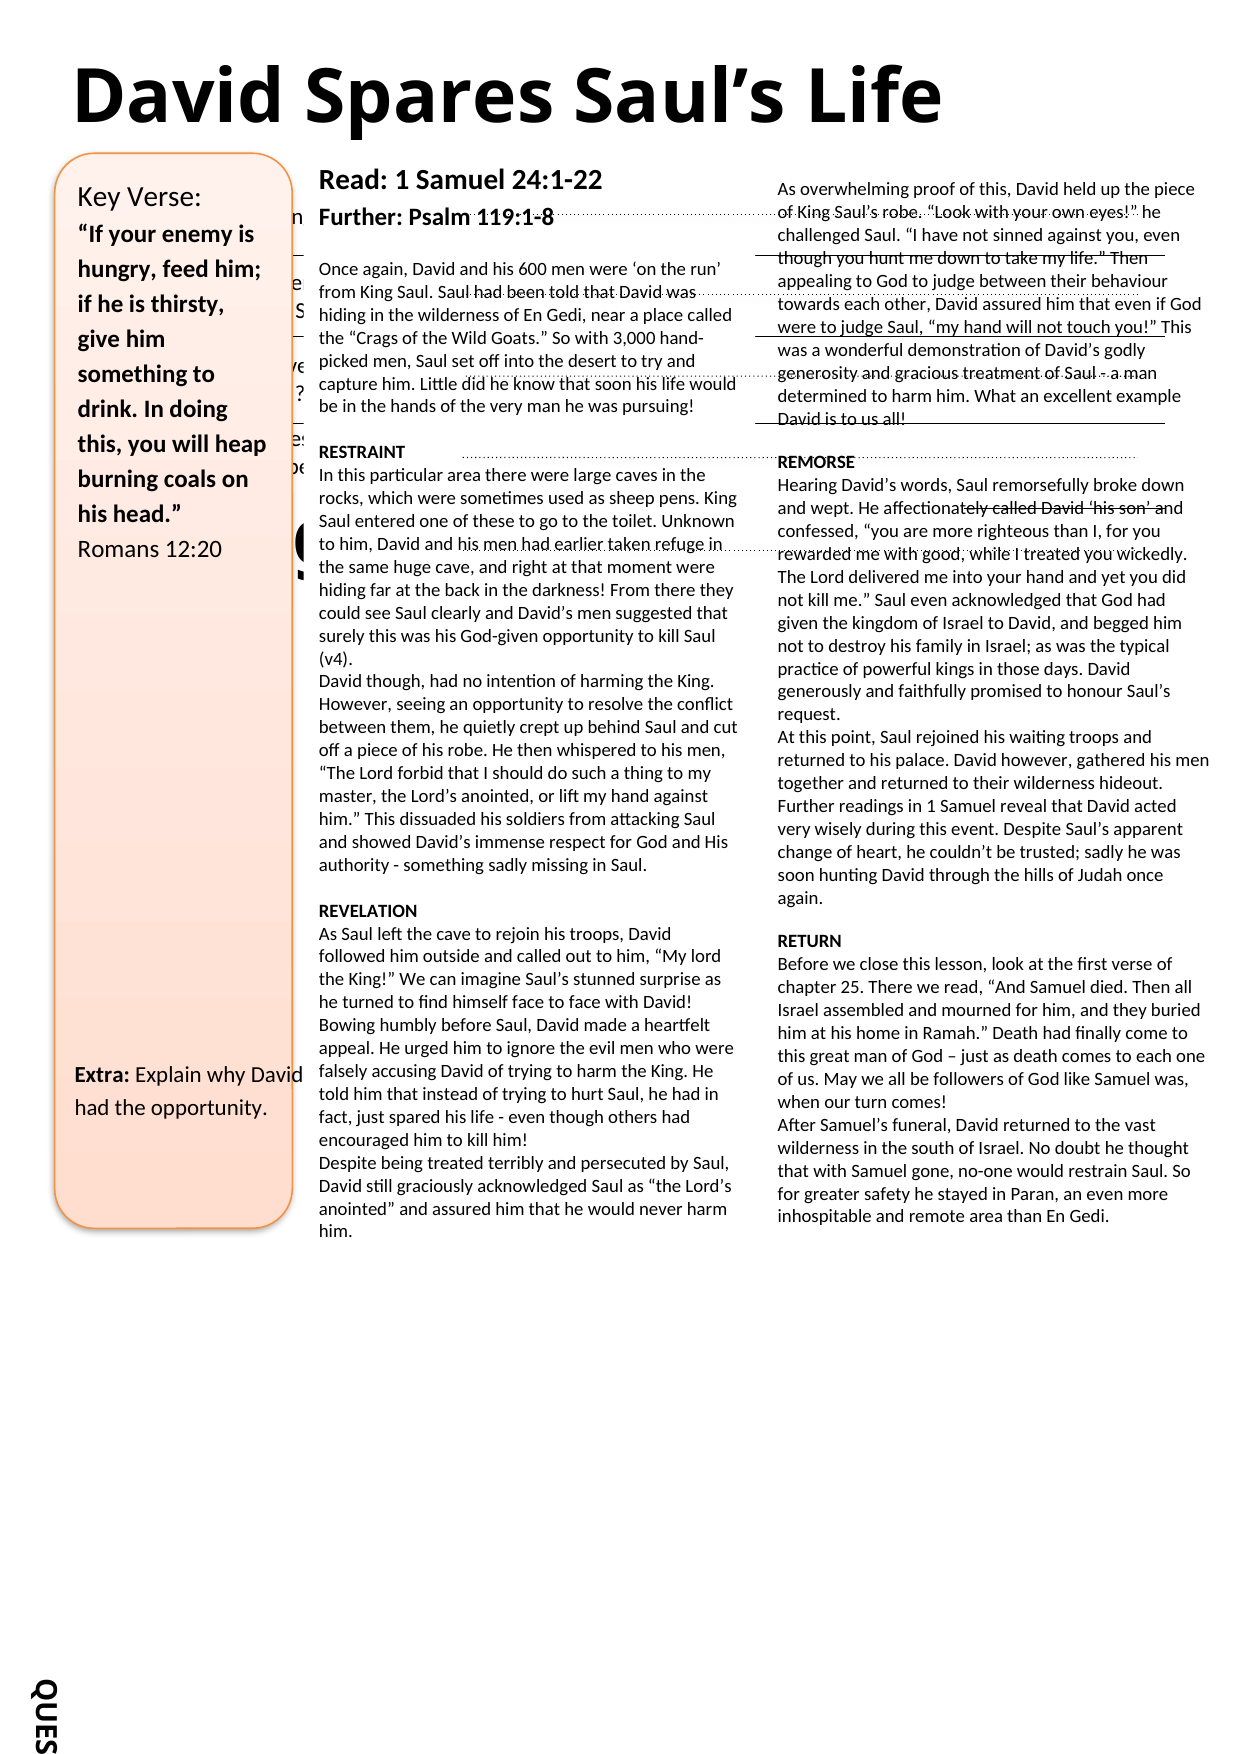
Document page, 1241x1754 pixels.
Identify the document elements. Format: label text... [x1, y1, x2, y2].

table_cell [756, 256, 1165, 336]
table_cell [756, 424, 1165, 508]
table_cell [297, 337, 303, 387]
table_cell [964, 509, 1165, 588]
table_header [756, 176, 1165, 255]
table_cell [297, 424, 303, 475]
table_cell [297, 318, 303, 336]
table_cell [756, 337, 1165, 423]
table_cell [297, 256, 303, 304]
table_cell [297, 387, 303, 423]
